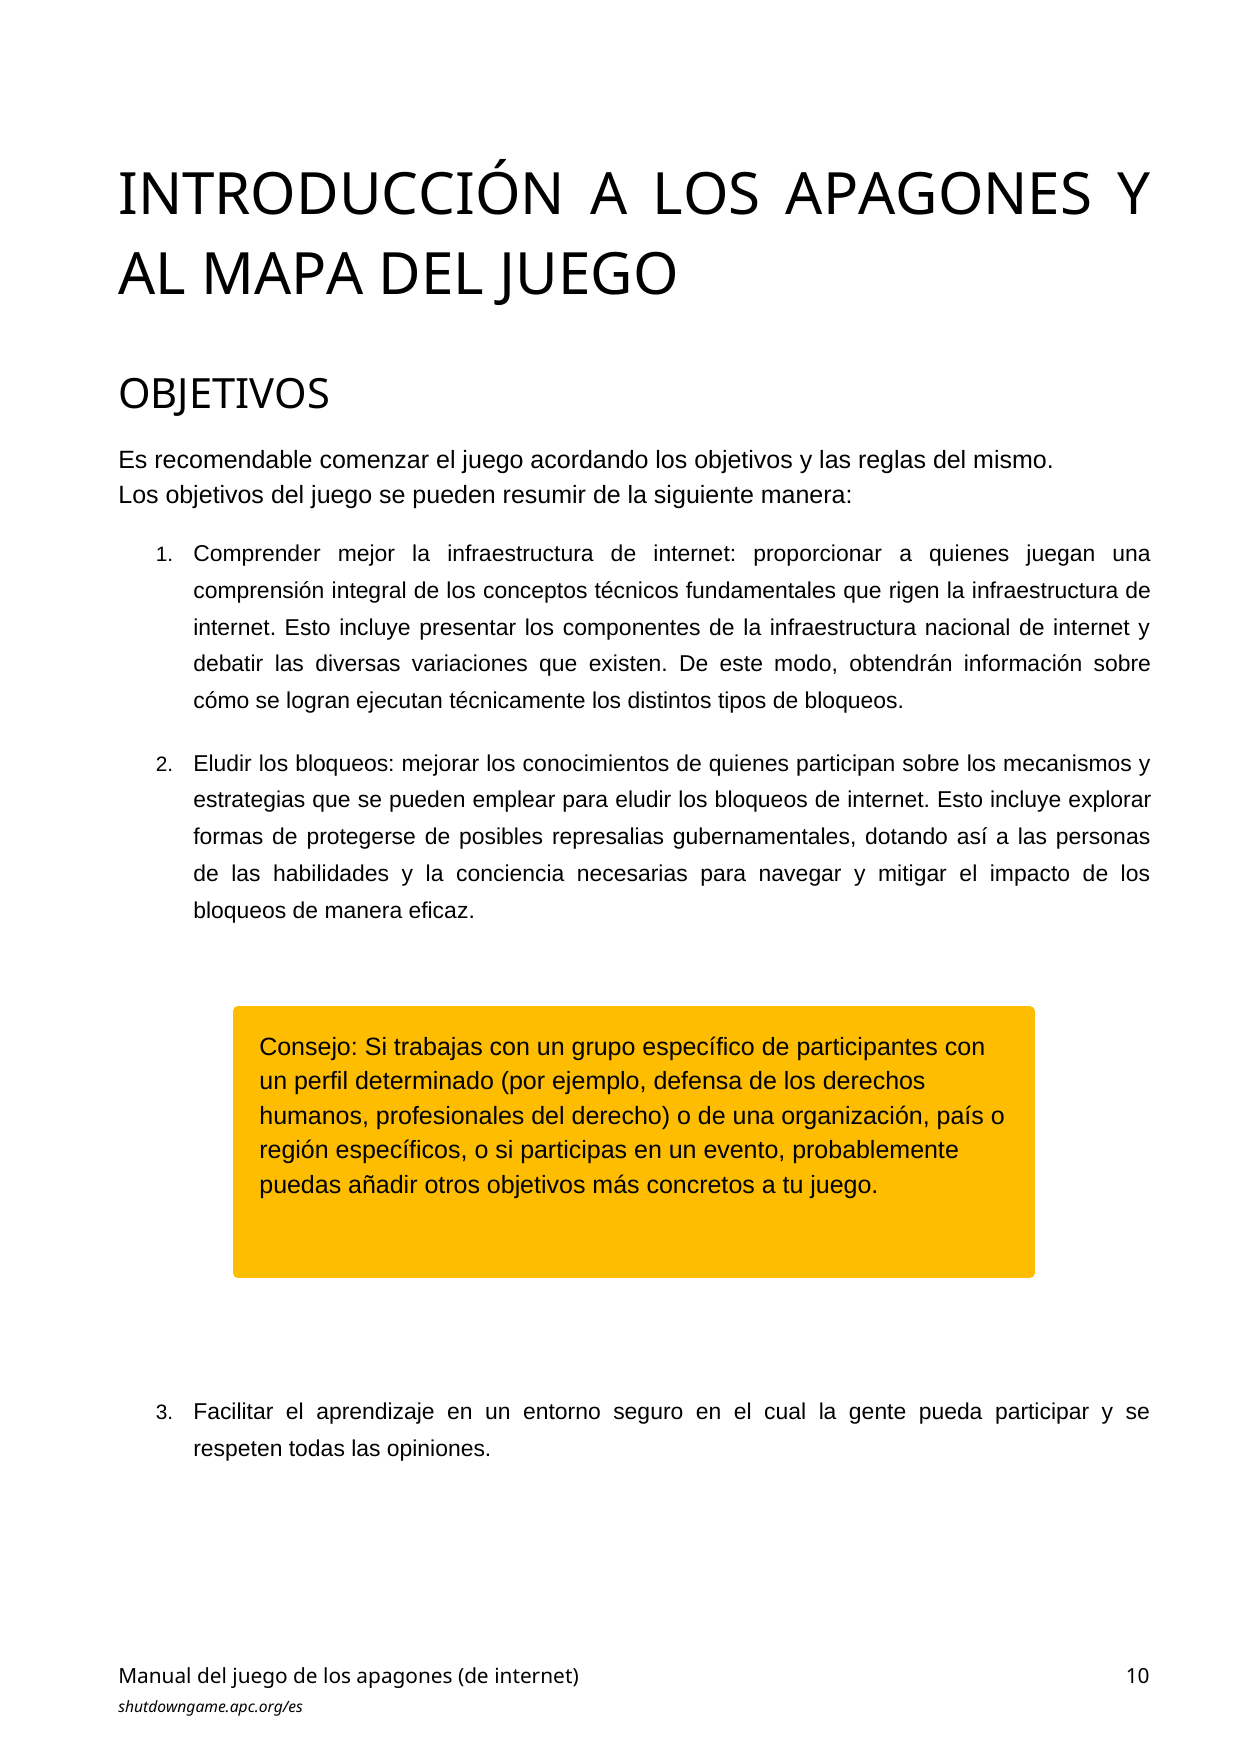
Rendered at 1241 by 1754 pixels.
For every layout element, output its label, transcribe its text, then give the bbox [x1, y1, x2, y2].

text Los objetivos del juego se pueden resumir de la siguiente manera: [118, 480, 1152, 508]
list Comprender mejor la infraestructura de internet: proporcionar a quienes juegan una comprensión integral de los conceptos técnicos fundamentales que rigen la infraestructura de internet. Esto incluye presentar los componentes de la infraestructura nacional de internet y debatir las diversas variaciones que existen. De este modo, obtendrán información sobre cómo se logran ejecutan técnicamente los distintos tipos de bloqueos. [156, 540, 1152, 713]
list Eludir los bloqueos: mejorar los conocimientos de quienes participan sobre los mecanismos y estrategias que se pueden emplear para eludir los bloqueos de internet. Esto incluye explorar formas de protegerse de posibles represalias gubernamentales, dotando así a las personas de las habilidades y la conciencia necesarias para navegar y mitigar el impacto de los bloqueos de manera eficaz. [156, 749, 1152, 923]
list Facilitar el aprendizaje en un entorno seguro en el cual la gente pueda participar y se respeten todas las opiniones. [156, 959, 1152, 1461]
subtitle Objetivos [118, 363, 1152, 420]
subtitle Introducción a los apagones y al mapa del juego [118, 152, 1152, 311]
text Es recomendable comenzar el juego acordando los objetivos y las reglas del mismo. [118, 445, 1152, 474]
